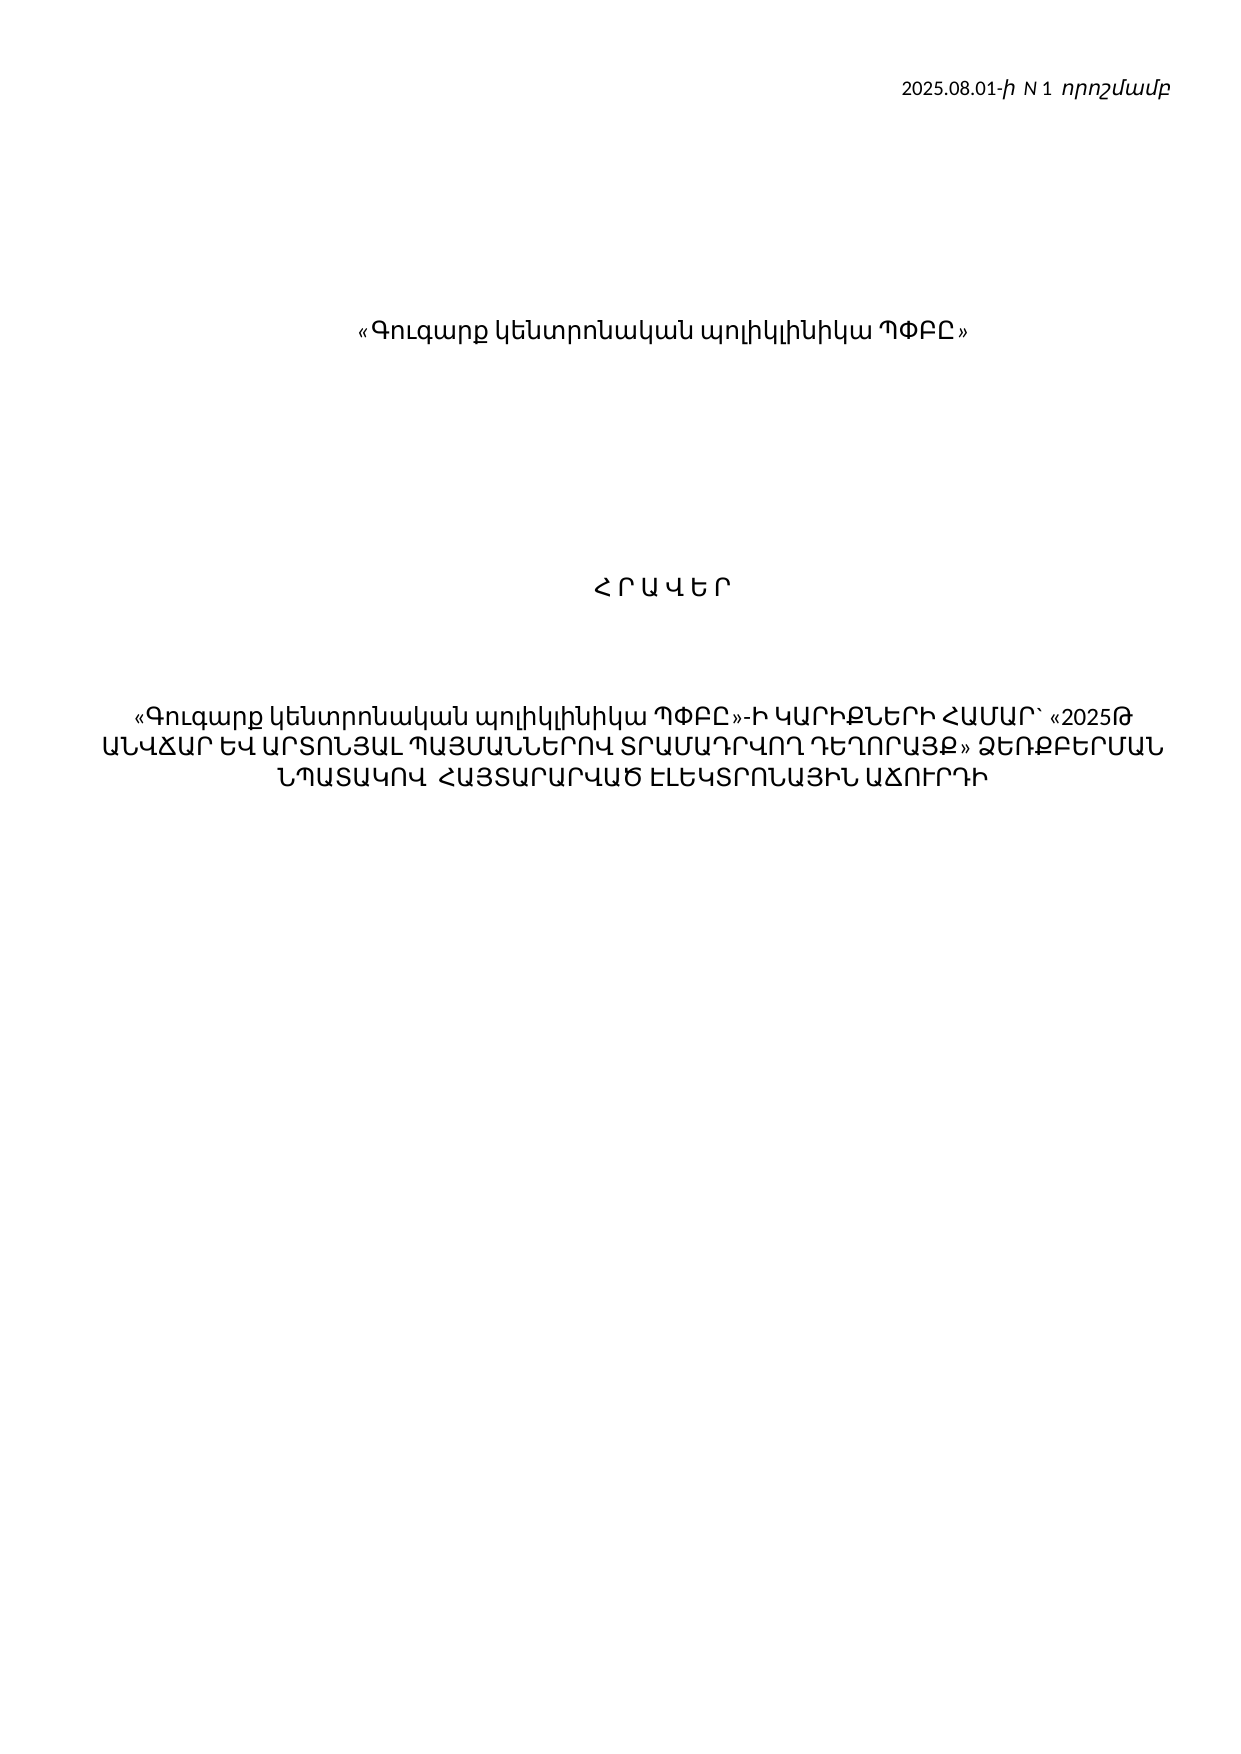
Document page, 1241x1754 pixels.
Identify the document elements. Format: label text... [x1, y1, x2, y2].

text Հ Ր Ա Վ Ե Ր [94, 572, 1172, 602]
text «Գուգարք կենտրոնական պոլիկլինիկա ՊՓԲԸ»-Ի ԿԱՐԻՔՆԵՐԻ ՀԱՄԱՐ` «2025Թ ԱՆՎՃԱՐ ԵՎ ԱՐՏՈՆՅԱԼ ՊԱՅՄԱՆՆԵՐՈՎ ՏՐԱՄԱԴՐՎՈՂ ԴԵՂՈՐԱՅՔ» ՁԵՌՔԲԵՐՄԱՆ ՆՊԱՏԱԿՈՎ ՀԱՅՏԱՐԱՐՎԱԾ ԷԼԵԿՏՐՈՆԱՅԻՆ ԱՃՈՒՐԴԻ [94, 701, 1172, 792]
text 2025.08.01 -ի N 1 որոշմամբ [94, 75, 1171, 100]
text « Գուգարք կենտրոնական պոլիկլինիկա ՊՓԲԸ» [94, 316, 1172, 346]
